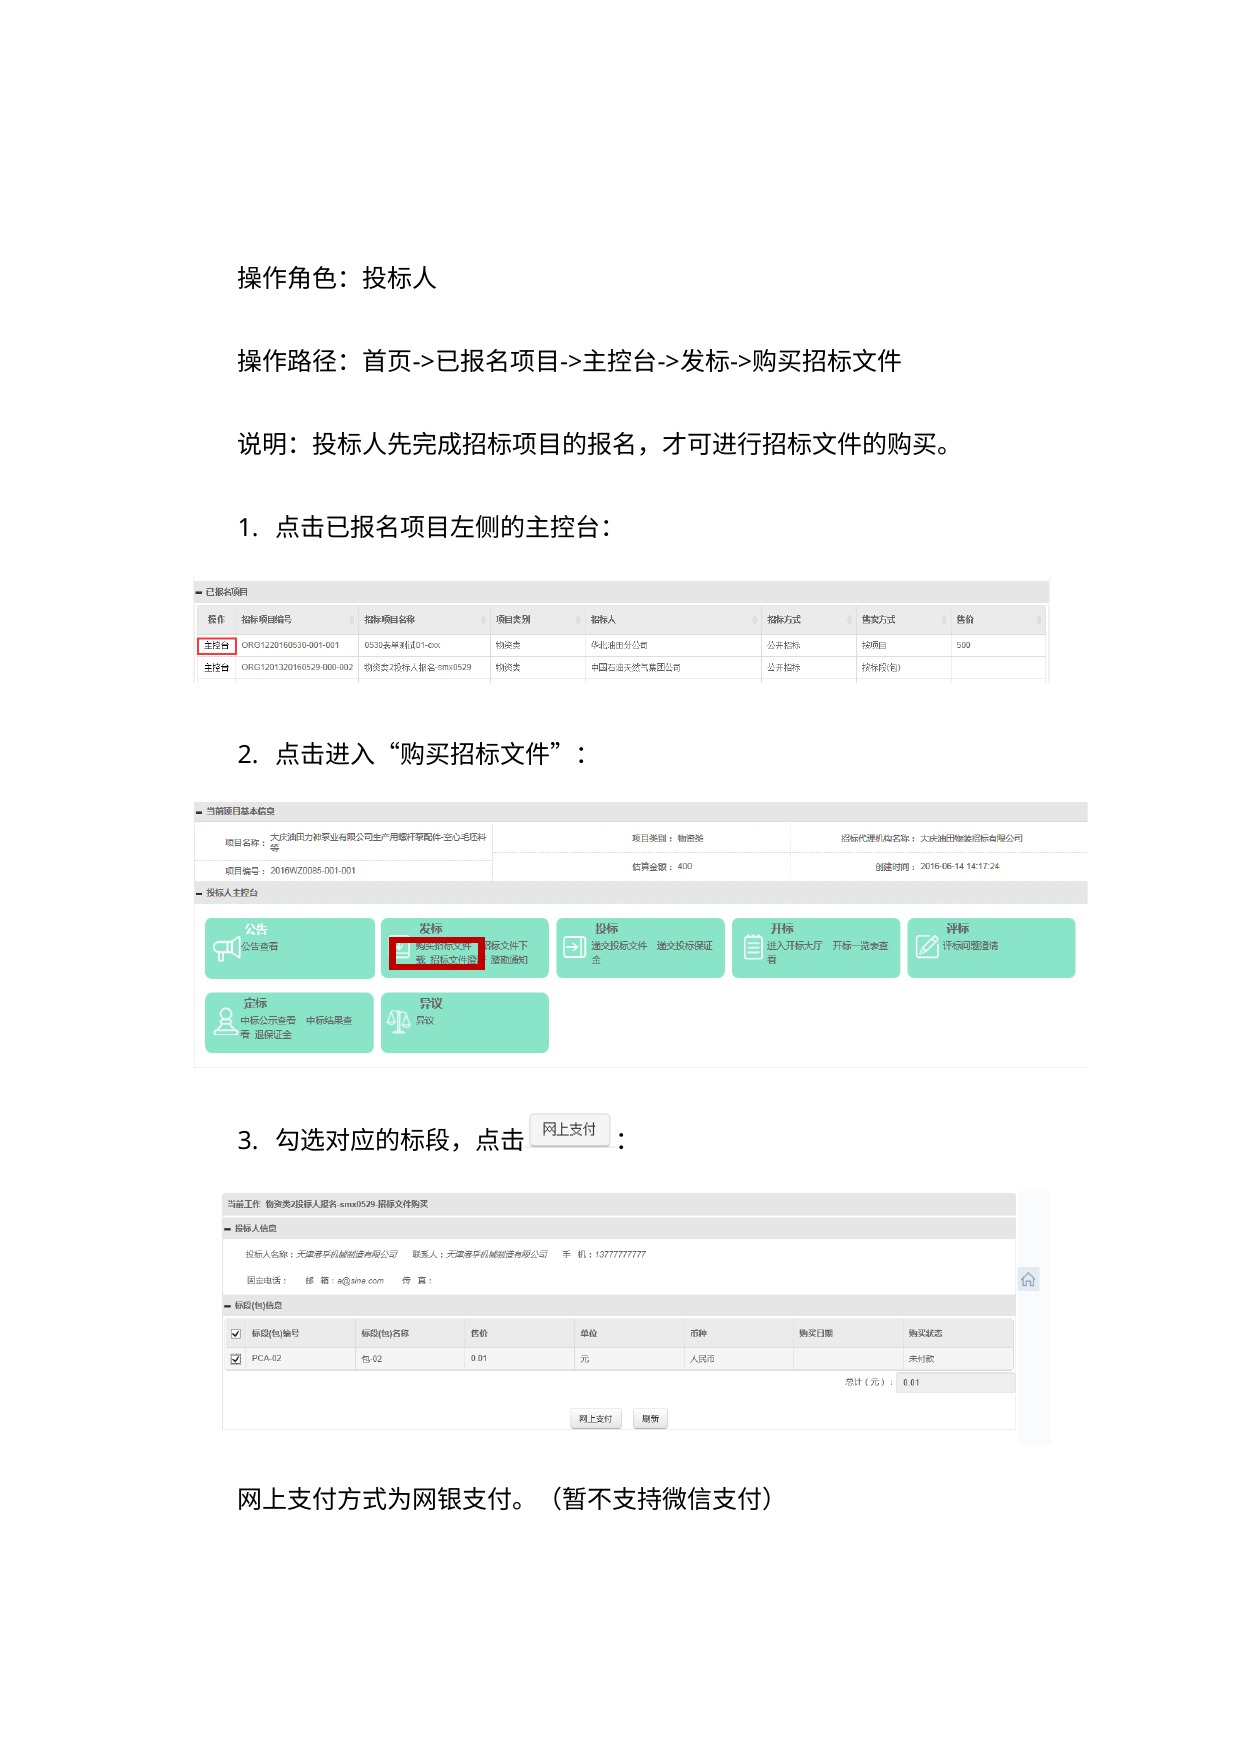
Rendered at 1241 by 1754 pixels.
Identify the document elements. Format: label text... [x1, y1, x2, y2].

picture [525, 1108, 616, 1150]
picture [187, 576, 1052, 683]
list 点击已报名项目左侧的主控台： [237, 493, 1053, 558]
text 操作角色：投标人 [187, 244, 1053, 309]
text 说明：投标人先完成招标项目的报名，才可进行招标文件的购买。 [187, 410, 1053, 475]
list 勾选对应的标段，点击： [237, 1109, 1053, 1174]
picture [187, 802, 1088, 1077]
text 网上支付方式为网银支付。（暂不支持微信支付） [187, 1465, 1053, 1530]
picture [187, 1191, 1052, 1445]
list 点击进入“购买招标文件”： [237, 720, 1053, 785]
text 操作路径：首页->已报名项目->主控台->发标->购买招标文件 [187, 327, 1053, 392]
